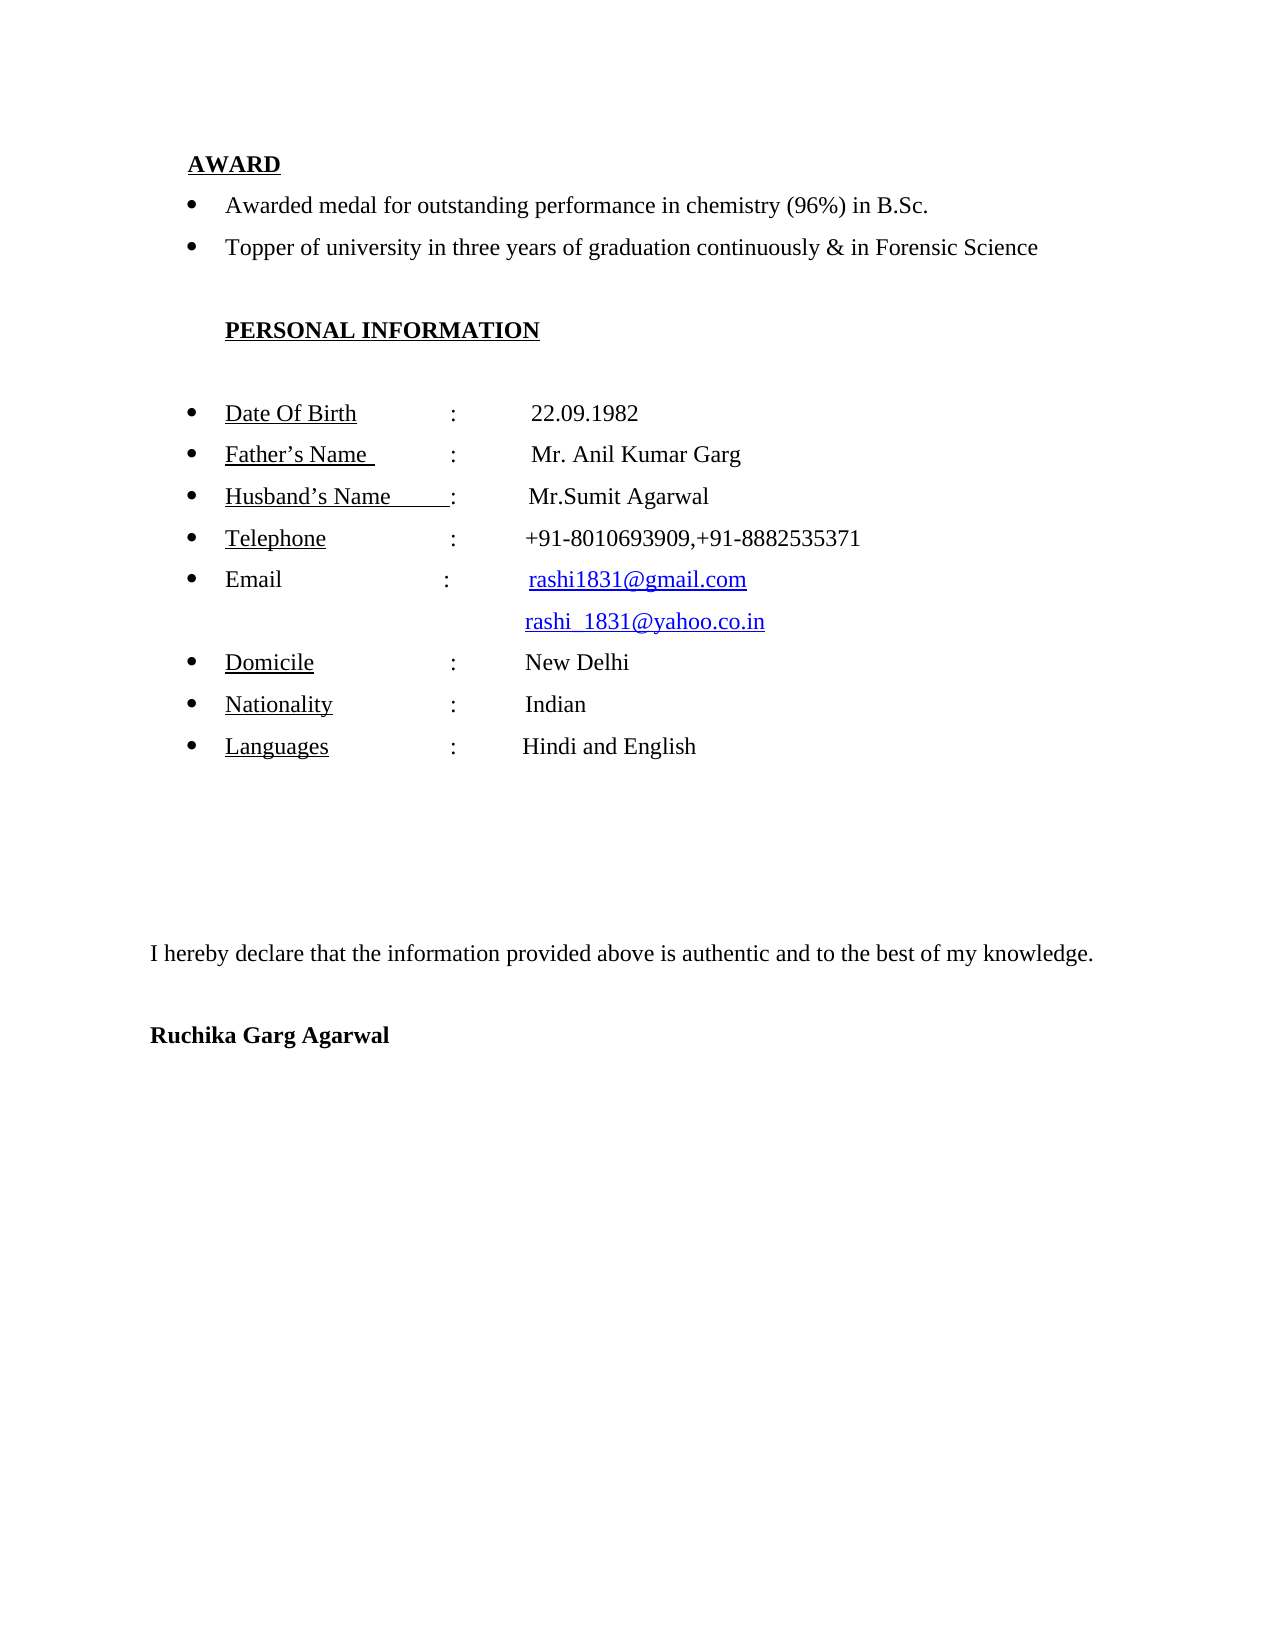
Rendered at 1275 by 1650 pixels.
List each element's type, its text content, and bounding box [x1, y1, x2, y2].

list Languages : Hindi and English [187, 732, 1181, 759]
list Nationality : Indian [187, 690, 1181, 718]
list Domicile : [187, 648, 1181, 676]
list Husband’s Name : Mr.Sumit Agarwal [187, 482, 1181, 510]
text I hereby declare that the information provided above is authentic and to the best of my knowledge. [150, 939, 1181, 966]
list Awarded medal for outstanding performance in chemistry (96%) in B.Sc. [187, 191, 1181, 219]
subtitle PERSONAL INFORMATION [150, 316, 1181, 344]
list Date Of Birth : 22.09.1982 [187, 399, 1181, 427]
list Topper of university in three years of graduation continuously & in Forensic Science [187, 233, 1181, 261]
list Email : rashi1831@gmail.com [187, 565, 1181, 593]
text Ruchika Garg Agarwal [150, 1022, 1181, 1049]
subtitle AWARD [150, 150, 1181, 178]
text rashi_1831@yahoo.co.in [187, 607, 1181, 635]
list Father’s Name : Mr. Anil Kumar Garg [187, 440, 1181, 468]
list Telephone : +91-8010693909,+91-8882535371 [187, 524, 1181, 552]
